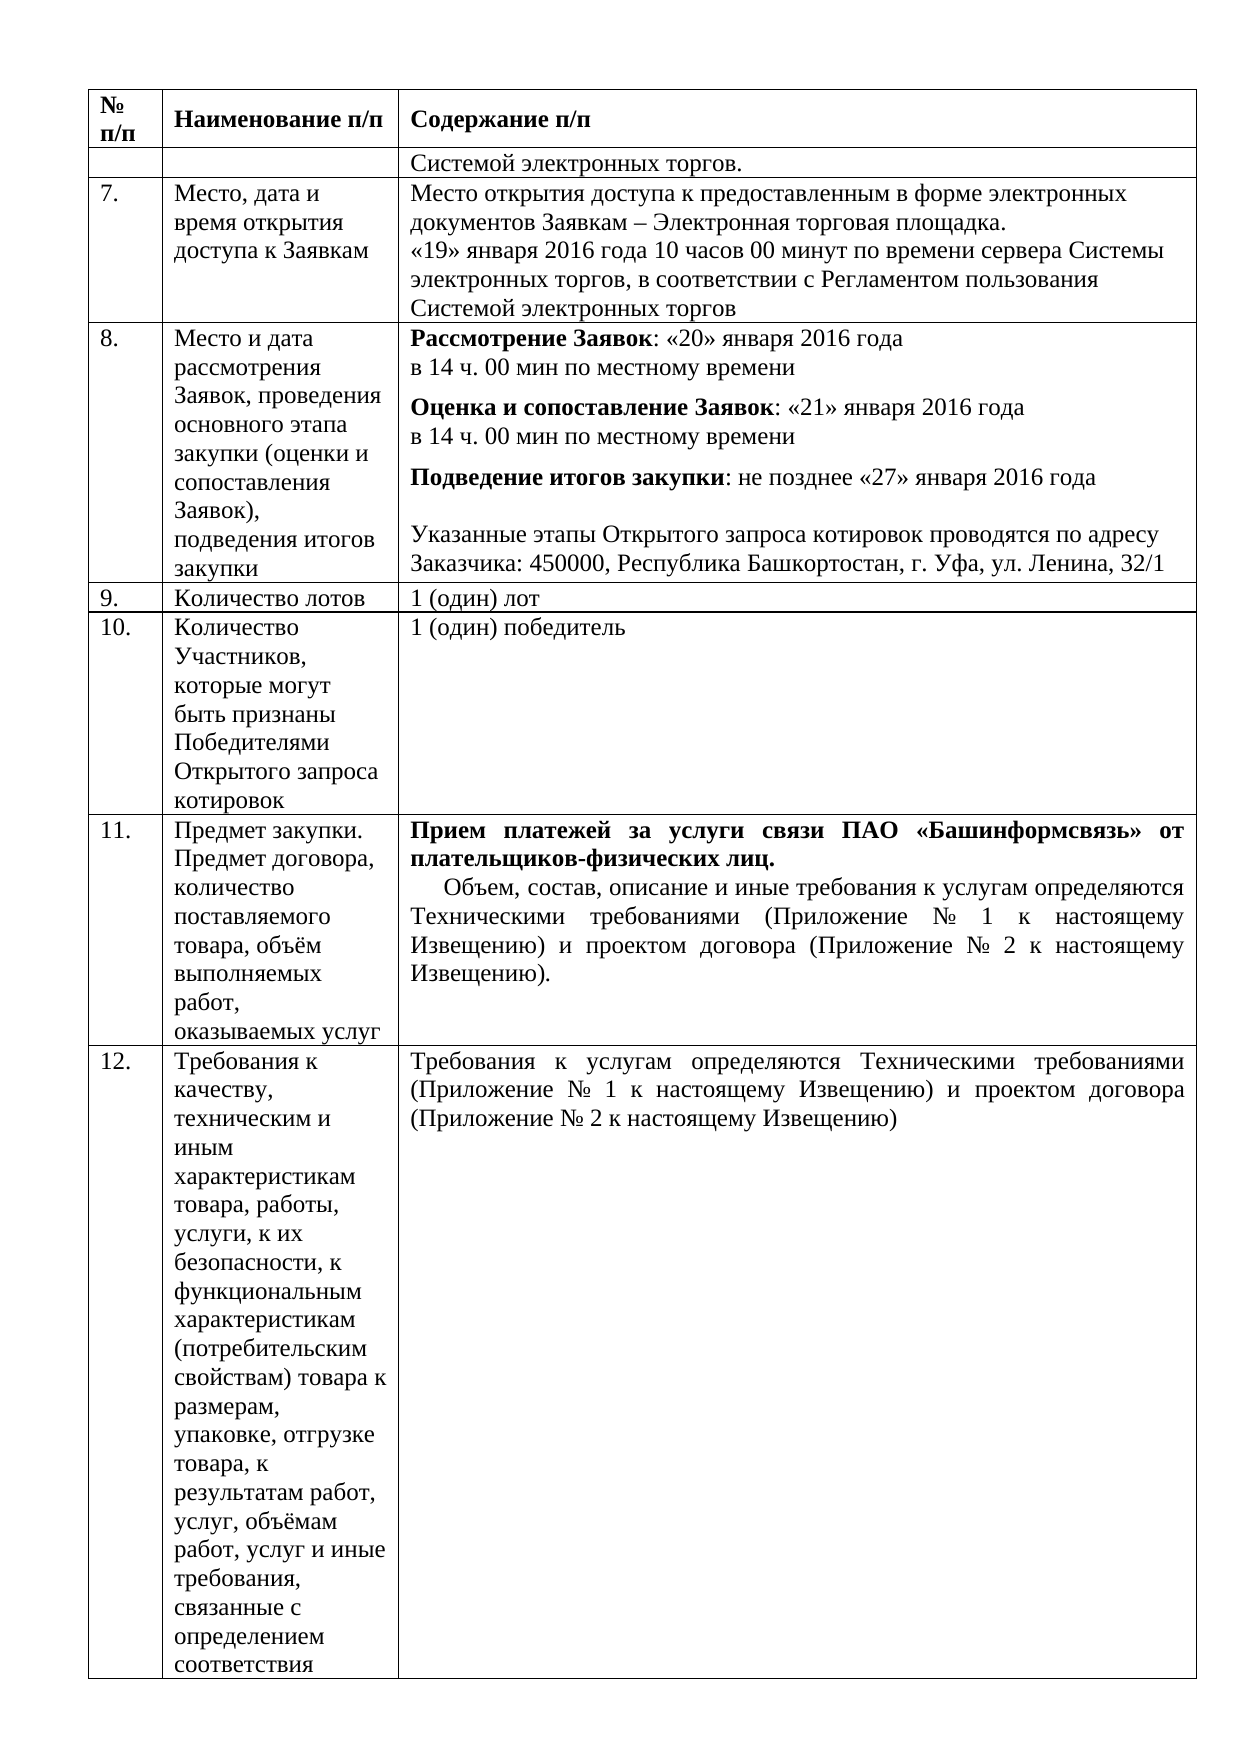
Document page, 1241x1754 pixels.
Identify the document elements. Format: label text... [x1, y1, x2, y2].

table_header Наименование п/п [163, 90, 398, 147]
table_cell Прием платежей за услуги связи ПАО «Башинформсвязь» от плательщиков-физических лиц. Объем, состав, описание и иные требования к услугам определяются Техническими требованиями (Приложение № 1 к настоящему Извещению) и проектом договора (Приложение № 2 к настоящему Извещению). [399, 815, 1196, 1045]
table_cell Количество лотов [163, 583, 398, 611]
table_cell [89, 583, 162, 611]
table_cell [399, 148, 1196, 177]
table_cell [89, 1046, 162, 1678]
table_cell Место, дата и время открытия доступа к Заявкам [163, 178, 398, 322]
table_cell Место и дата рассмотрения Заявок, проведения основного этапа закупки (оценки и сопоставления Заявок), подведения итогов закупки [163, 323, 398, 582]
table_cell [89, 178, 162, 322]
table_cell 1 (один) лот [399, 583, 1196, 611]
table_cell Рассмотрение Заявок: «20» января 2016 года в 14 ч. 00 мин по местному времени Оценка и сопоставление Заявок: «21» января 2016 года в 14 ч. 00 мин по местному времени Подведение итогов закупки: не позднее «27» января 2016 года Указанные этапы Открытого запроса котировок проводятся по адресу Заказчика: 450000, Республика Башкортостан, г. Уфа, ул. Ленина, 32/1 [399, 323, 1196, 582]
table_cell Количество Участников, которые могут быть признаны Победителями Открытого запроса котировок [163, 613, 398, 814]
table_cell [89, 815, 162, 1045]
table_cell Место открытия доступа к предоставленным в форме электронных документов Заявкам – Электронная торговая площадка. «19» января 2016 года 10 часов 00 минут по времени сервера Системы электронных торгов, в соответствии с Регламентом пользования Системой электронных торгов [399, 178, 1196, 322]
table_cell [89, 613, 162, 814]
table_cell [163, 148, 398, 177]
table_cell [89, 148, 162, 177]
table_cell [163, 1046, 398, 1678]
table_header Содержание п/п [399, 90, 1196, 147]
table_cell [399, 1046, 1196, 1678]
table_cell Предмет закупки. Предмет договора, количество поставляемого товара, объём выполняемых работ, оказываемых услуг [163, 815, 398, 1045]
table_header № п/п [89, 90, 162, 147]
table_cell 1 (один) победитель [399, 613, 1196, 814]
table_cell [89, 323, 162, 582]
